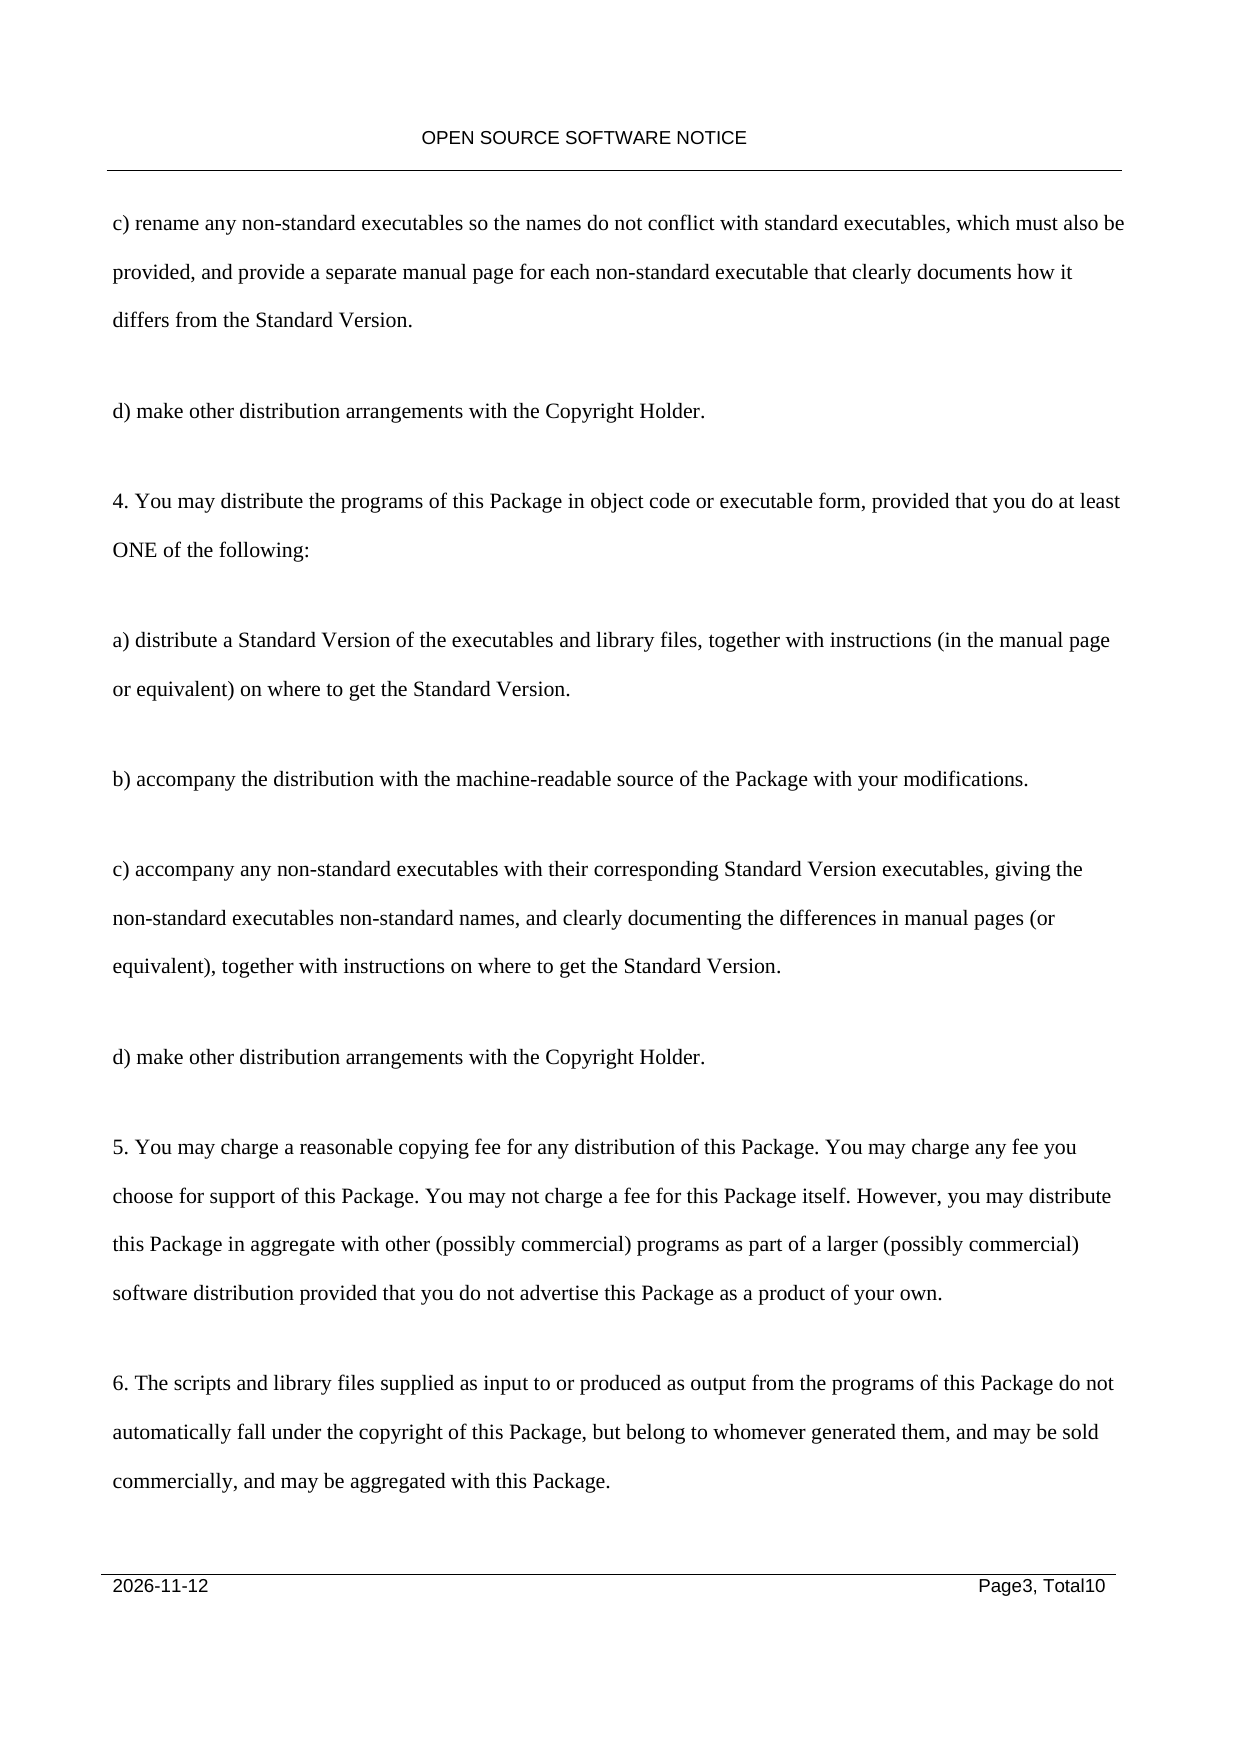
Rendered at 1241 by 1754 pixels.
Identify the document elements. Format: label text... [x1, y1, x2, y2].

text 4. You may distribute the programs of this Package in object code or executable form, provided that you do at least ONE of the following: [112, 484, 1128, 566]
text d) make other distribution arrangements with the Copyright Holder. [112, 394, 1128, 427]
text c) rename any non-standard executables so the names do not conflict with standard executables, which must also be provided, and provide a separate manual page for each non-standard executable that clearly documents how it differs from the Standard Version. [112, 206, 1128, 336]
text 6. The scripts and library files supplied as input to or produced as output from the programs of this Package do not automatically fall under the copyright of this Package, but belong to whomever generated them, and may be sold commercially, and may be aggregated with this Package. [112, 1367, 1128, 1497]
text 5. You may charge a reasonable copying fee for any distribution of this Package. You may charge any fee you choose for support of this Package. You may not charge a fee for this Package itself. However, you may distribute this Package in aggregate with other (possibly commercial) programs as part of a larger (possibly commercial) software distribution provided that you do not advertise this Package as a product of your own. [112, 1130, 1128, 1309]
text c) accompany any non-standard executables with their corresponding Standard Version executables, giving the non-standard executables non-standard names, and clearly documenting the differences in manual pages (or equivalent), together with instructions on where to get the Standard Version. [112, 852, 1128, 982]
text a) distribute a Standard Version of the executables and library files, together with instructions (in the manual page or equivalent) on where to get the Standard Version. [112, 623, 1128, 704]
text b) accompany the distribution with the machine-readable source of the Package with your modifications. [112, 762, 1128, 795]
text d) make other distribution arrangements with the Copyright Holder. [112, 1040, 1128, 1073]
